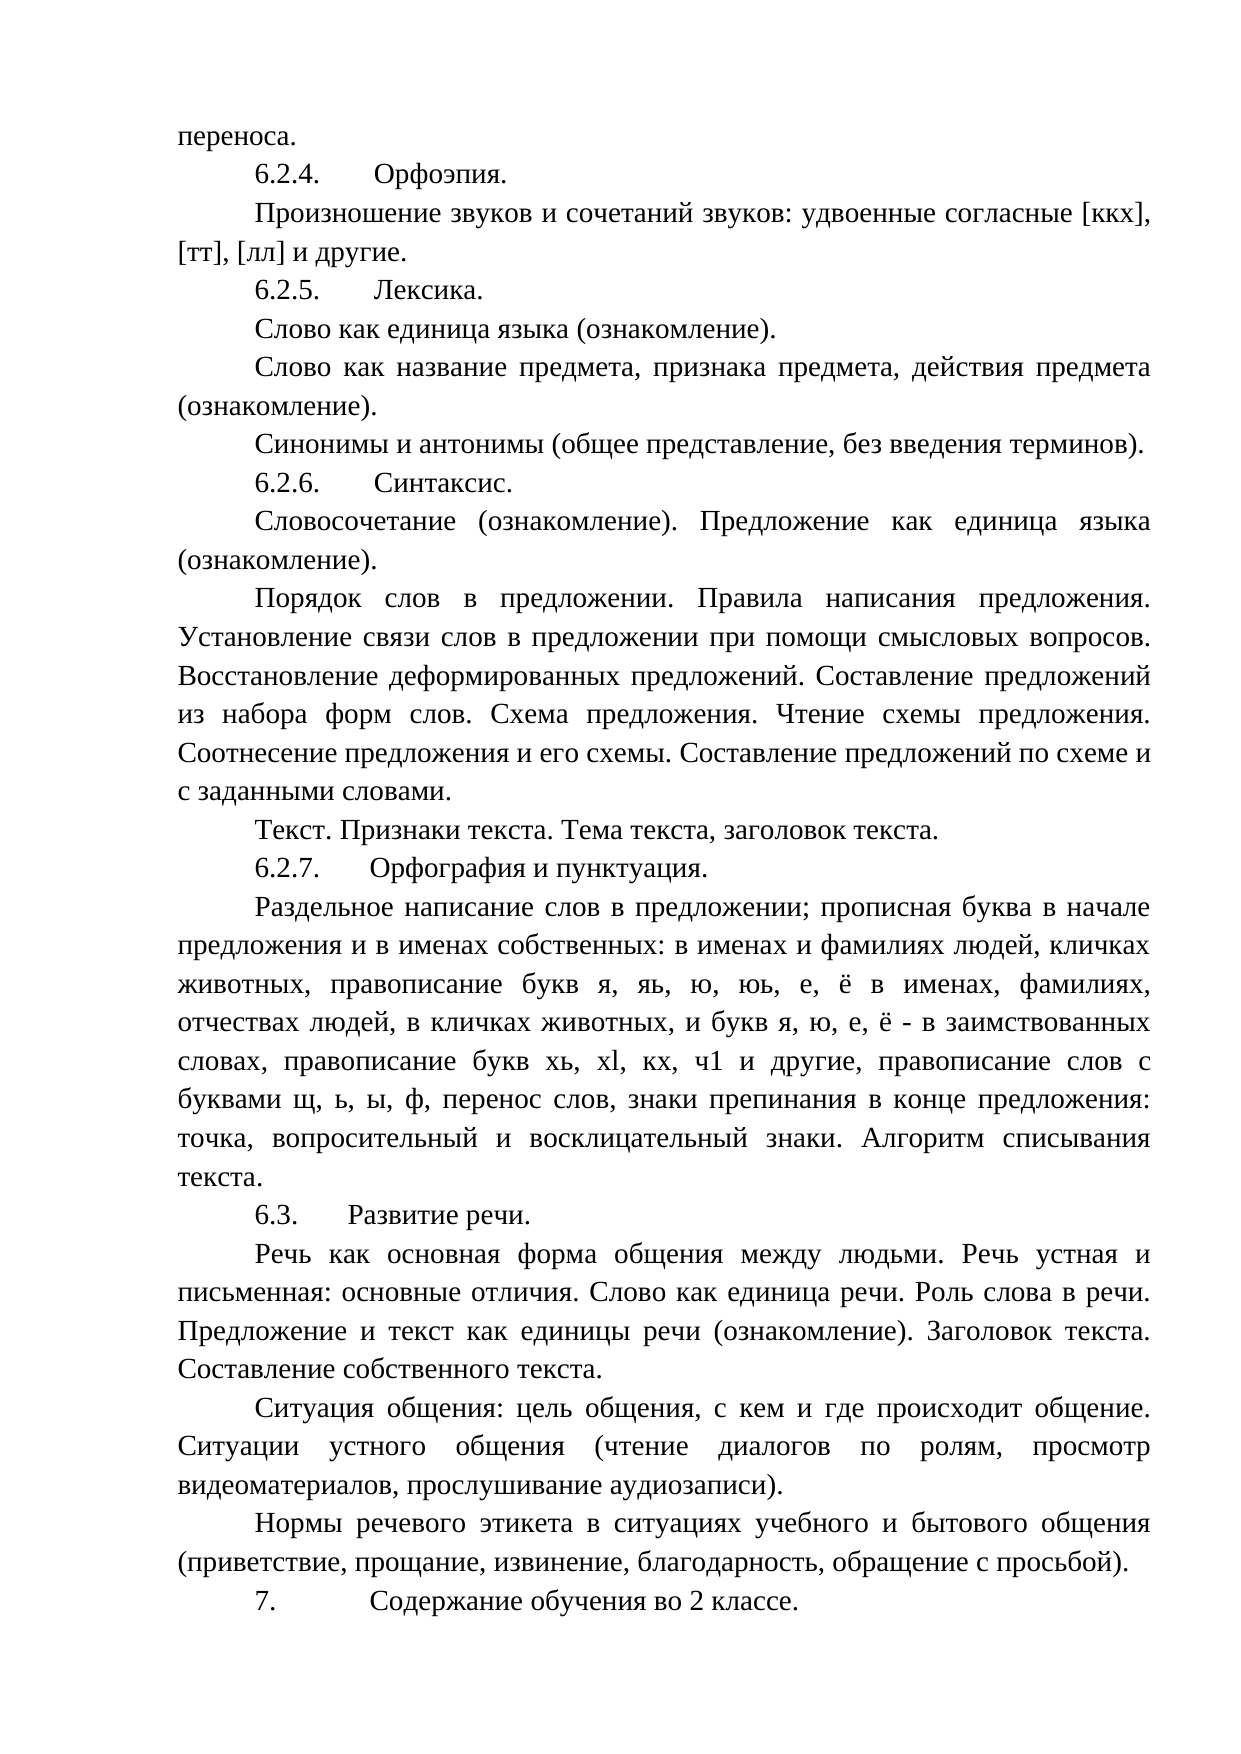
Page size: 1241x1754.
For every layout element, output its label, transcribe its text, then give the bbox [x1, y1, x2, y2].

list Орфография и пунктуация. [177, 850, 1152, 884]
list Содержание обучения во 2 классе. [177, 1583, 1152, 1616]
text Порядок слов в предложении. Правила написания предложения. Установление связи слов в предложении при помощи смысловых вопросов. Восстановление деформированных предложений. Составление предложений из набора форм слов. Схема предложения. Чтение схемы предложения. Соотнесение предложения и его схемы. Составление предложений по схеме и с заданными словами. [177, 581, 1152, 807]
list Развитие речи. [177, 1197, 1152, 1231]
list Лексика. [177, 272, 1152, 306]
text Произношение звуков и сочетаний звуков: удвоенные согласные [ккх], [тт], [лл] и другие. [177, 195, 1152, 267]
text Нормы речевого этикета в ситуациях учебного и бытового общения (приветствие, прощание, извинение, благодарность, обращение с просьбой). [177, 1506, 1152, 1578]
text Речь как основная форма общения между людьми. Речь устная и письменная: основные отличия. Слово как единица речи. Роль слова в речи. Предложение и текст как единицы речи (ознакомление). Заголовок текста. Составление собственного текста. [177, 1236, 1152, 1385]
list Синтаксис. [177, 465, 1152, 498]
text Словосочетание (ознакомление). Предложение как единица языка (ознакомление). [177, 503, 1152, 576]
list Орфоэпия. [177, 157, 1152, 190]
text Синонимы и антонимы (общее представление, без введения терминов). [177, 426, 1152, 460]
text Ситуация общения: цель общения, с кем и где происходит общение. Ситуации устного общения (чтение диалогов по ролям, просмотр видеоматериалов, прослушивание аудиозаписи). [177, 1390, 1152, 1501]
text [177, 118, 1152, 152]
text Текст. Признаки текста. Тема текста, заголовок текста. [177, 812, 1152, 845]
text Слово как название предмета, признака предмета, действия предмета (ознакомление). [177, 349, 1152, 421]
text Раздельное написание слов в предложении; прописная буква в начале предложения и в именах собственных: в именах и фамилиях людей, кличках животных, правописание букв я, яь, ю, юь, е, ё в именах, фамилиях, отчествах людей, в кличках животных, и букв я, ю, е, ё - в заимствованных словах, правописание букв хь, xl, кх, ч1 и другие, правописание слов с буквами щ, ь, ы, ф, перенос слов, знаки препинания в конце предложения: точка, вопросительный и восклицательный знаки. Алгоритм списывания текста. [177, 889, 1152, 1192]
text Слово как единица языка (ознакомление). [177, 311, 1152, 344]
